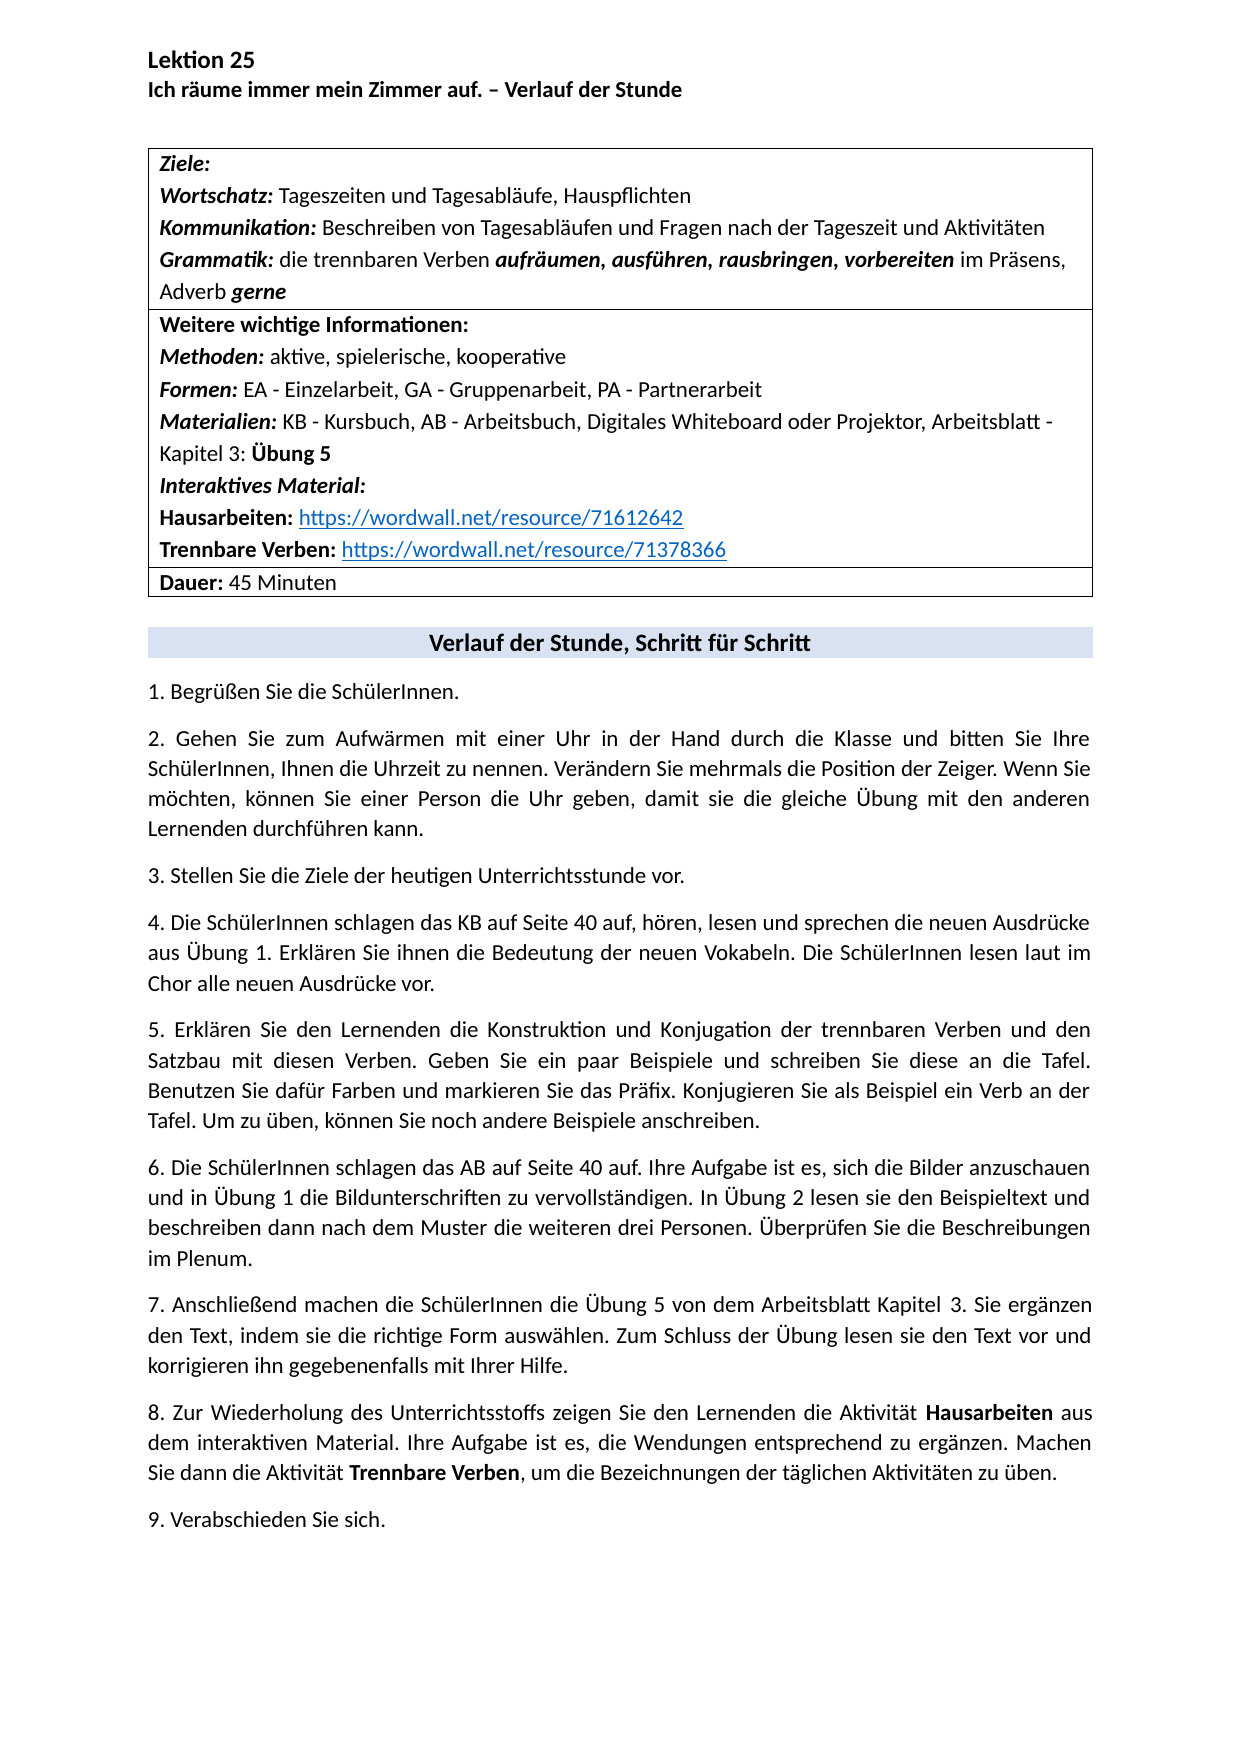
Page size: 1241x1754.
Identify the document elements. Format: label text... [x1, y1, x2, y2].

text 5. Erklären Sie den Lernenden die Konstruktion und Konjugation der trennbaren Verben und den Satzbau mit diesen Verben. Geben Sie ein paar Beispiele und schreiben Sie diese an die Tafel. Benutzen Sie dafür Farben und markieren Sie das Präfix. Konjugieren Sie als Beispiel ein Verb an der Tafel. Um zu üben, können Sie noch andere Beispiele anschreiben. [148, 1016, 1093, 1134]
text 4. Die SchülerInnen schlagen das KB auf Seite 40 auf, hören, lesen und sprechen die neuen Ausdrücke aus Übung 1. Erklären Sie ihnen die Bedeutung der neuen Vokabeln. Die SchülerInnen lesen laut im Chor alle neuen Ausdrücke vor. [148, 908, 1093, 997]
text 7. Anschließend machen die SchülerInnen die Übung 5 von dem Arbeitsblatt Kapitel 3. Sie ergänzen den Text, indem sie die richtige Form auswählen. Zum Schluss der Übung lesen sie den Text vor und korrigieren ihn gegebenenfalls mit Ihrer Hilfe. [148, 1291, 1093, 1379]
table_cell Dauer: 45 Minuten [149, 568, 1092, 596]
text 6. Die SchülerInnen schlagen das AB auf Seite 40 auf. Ihre Aufgabe ist es, sich die Bilder anzuschauen und in Übung 1 die Bildunterschriften zu vervollständigen. In Übung 2 lesen sie den Beispieltext und beschreiben dann nach dem Muster die weiteren drei Personen. Überprüfen Sie die Beschreibungen im Plenum. [148, 1153, 1093, 1272]
text Verlauf der Stunde, Schritt für Schritt [148, 627, 1093, 658]
text 1. Begrüßen Sie die SchülerInnen. [148, 677, 1093, 705]
text 9. Verabschieden Sie sich. [148, 1505, 1093, 1533]
text 8. Zur Wiederholung des Unterrichtsstoffs zeigen Sie den Lernenden die Aktivität Hausarbeiten aus dem interaktiven Material. Ihre Aufgabe ist es, die Wendungen entsprechend zu ergänzen. Machen Sie dann die Aktivität Trennbare Verben, um die Bezeichnungen der täglichen Aktivitäten zu üben. [148, 1398, 1093, 1486]
text 2. Gehen Sie zum Aufwärmen mit einer Uhr in der Hand durch die Klasse und bitten Sie Ihre SchülerInnen, Ihnen die Uhrzeit zu nennen. Verändern Sie mehrmals die Position der Zeiger. Wenn Sie möchten, können Sie einer Person die Uhr geben, damit sie die gleiche Übung mit den anderen Lernenden durchführen kann. [148, 724, 1093, 843]
text 3. Stellen Sie die Ziele der heutigen Unterrichtsstunde vor. [148, 861, 1093, 889]
table_header Ziele: Wortschatz: Tageszeiten und Tagesabläufe, Hauspflichten Kommunikation: Beschreiben von Tagesabläufen und Fragen nach der Tageszeit und Aktivitäten Grammatik: die trennbaren Verben aufräumen, ausführen, rausbringen, vorbereiten im Präsens, Adverb gerne [149, 149, 1092, 309]
table_cell Weitere wichtige Informationen: Methoden: aktive, spielerische, kooperative Formen: EA - Einzelarbeit, GA - Gruppenarbeit, PA - Partnerarbeit Materialien: KB - Kursbuch, AB - Arbeitsbuch, Digitales Whiteboard oder Projektor, Arbeitsblatt - Kapitel 3: Übung 5 Interaktives Material: Hausarbeiten: https://wordwall.net/resource/71612642 Trennbare Verben: https://wordwall.net/resource/71378366 [149, 310, 1092, 567]
